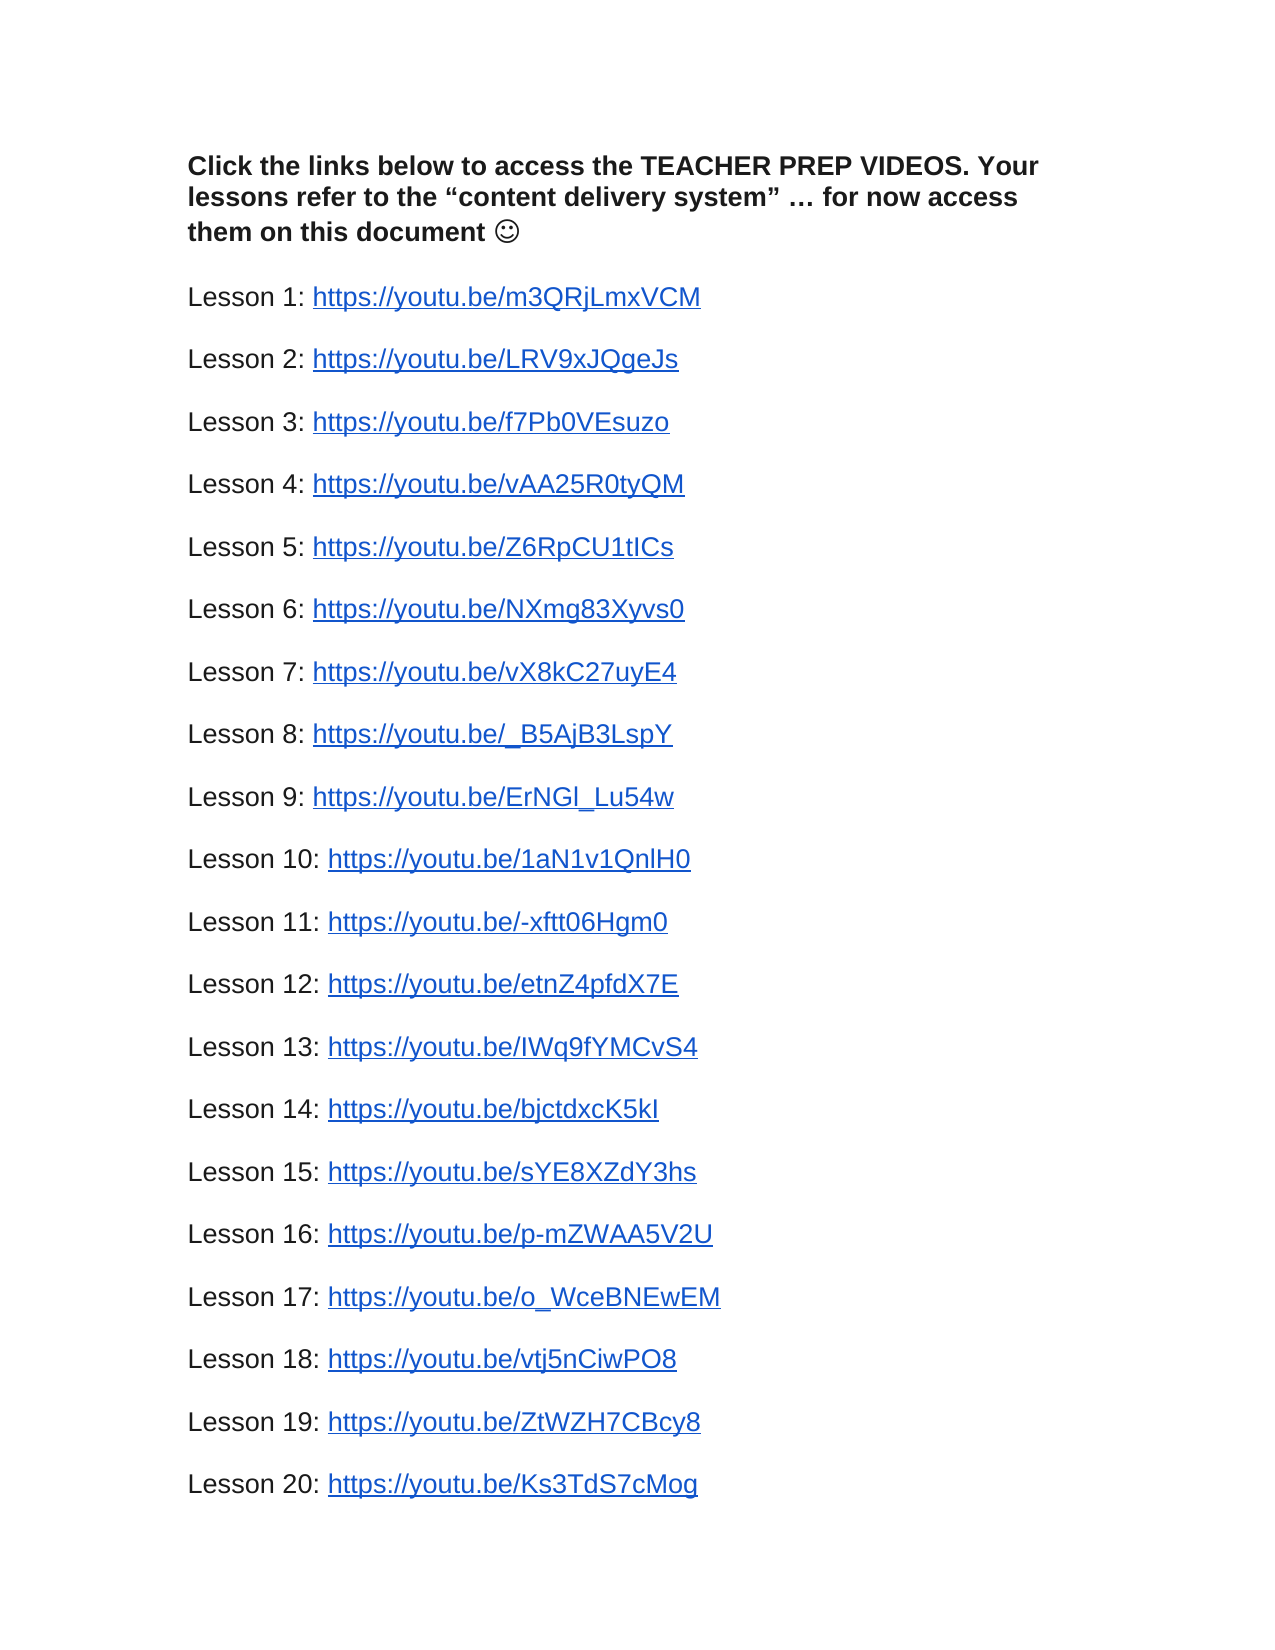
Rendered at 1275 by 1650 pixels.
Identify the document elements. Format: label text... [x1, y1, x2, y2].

text Lesson 2: https://youtu.be/LRV9xJQgeJs [187, 343, 1087, 374]
text Lesson 16: https://youtu.be/p-mZWAA5V2U [187, 1218, 1087, 1249]
text Lesson 19: https://youtu.be/ZtWZH7CBcy8 [187, 1406, 1087, 1437]
text Lesson 11: https://youtu.be/-xftt06Hgm0 [187, 906, 1087, 937]
text Lesson 4: https://youtu.be/vAA25R0tyQM [187, 468, 1087, 499]
text Lesson 15: https://youtu.be/sYE8XZdY3hs [187, 1156, 1087, 1187]
text Lesson 20: https://youtu.be/Ks3TdS7cMog [187, 1468, 1087, 1499]
text Lesson 5: https://youtu.be/Z6RpCU1tICs [187, 531, 1087, 562]
text Lesson 7: https://youtu.be/vX8kC27uyE4 [187, 656, 1087, 687]
text Click the links below to access the TEACHER PREP VIDEOS. Your lessons refer to the “content delivery system” … for now access them on this document ☺ [187, 150, 1087, 249]
text Lesson 9: https://youtu.be/ErNGl_Lu54w [187, 781, 1087, 812]
text Lesson 17: https://youtu.be/o_WceBNEwEM [187, 1281, 1087, 1312]
text Lesson 8: https://youtu.be/_B5AjB3LspY [187, 718, 1087, 749]
text Lesson 1: https://youtu.be/m3QRjLmxVCM [187, 281, 1087, 312]
text Lesson 10: https://youtu.be/1aN1v1QnlH0 [187, 843, 1087, 874]
text Lesson 13: https://youtu.be/IWq9fYMCvS4 [187, 1031, 1087, 1062]
text Lesson 6: https://youtu.be/NXmg83Xyvs0 [187, 593, 1087, 624]
text Lesson 14: https://youtu.be/bjctdxcK5kI [187, 1093, 1087, 1124]
text Lesson 12: https://youtu.be/etnZ4pfdX7E [187, 968, 1087, 999]
text Lesson 3: https://youtu.be/f7Pb0VEsuzo [187, 406, 1087, 437]
text Lesson 18: https://youtu.be/vtj5nCiwPO8 [187, 1343, 1087, 1374]
